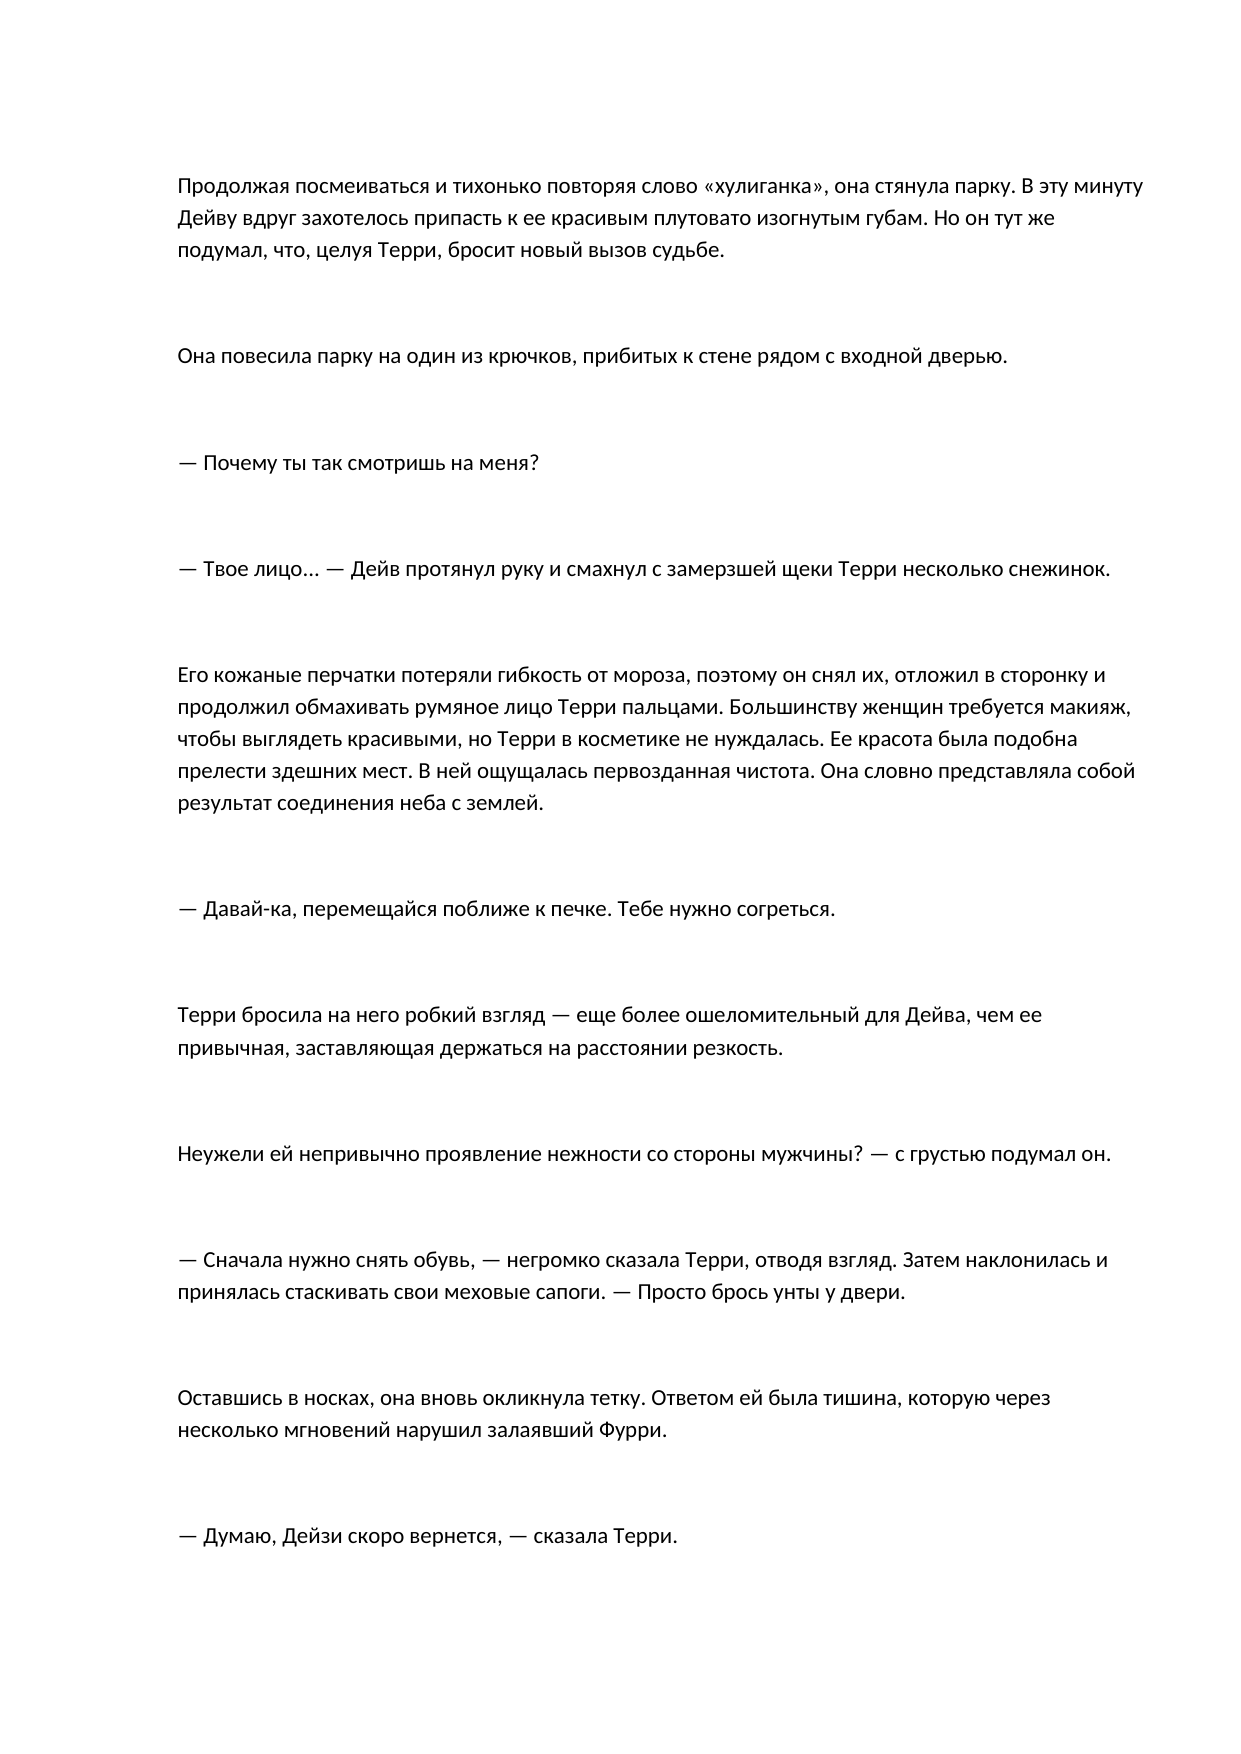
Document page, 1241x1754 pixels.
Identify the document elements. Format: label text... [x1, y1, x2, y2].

text Терри бросила на него робкий взгляд — еще более ошеломительный для Дейва, чем ее привычная, заставляющая держаться на расстоянии резкость. [177, 1001, 1152, 1061]
text Продолжая посмеиваться и тихонько повторяя слово «хулиганка», она стянула парку. В эту минуту Дейву вдруг захотелось припасть к ее красивым плутовато изогнутым губам. Но он тут же подумал, что, целуя Терри, бросит новый вызов судьбе. [177, 171, 1152, 263]
text — Почему ты так смотришь на меня? [177, 448, 1152, 476]
text — Думаю, Дейзи скоро вернется, — сказала Терри. [177, 1521, 1152, 1549]
text — Твое лицо... — Дейв протянул руку и смахнул с замерзшей щеки Терри несколько снежинок. [177, 554, 1152, 582]
text Его кожаные перчатки потеряли гибкость от мороза, поэтому он снял их, отложил в сторонку и продолжил обмахивать румяное лицо Терри пальцами. Большинству женщин требуется макияж, чтобы выглядеть красивыми, но Терри в косметике не нуждалась. Ее красота была подобна прелести здешних мест. В ней ощущалась первозданная чистота. Она словно представляла собой результат соединения неба с землей. [177, 660, 1152, 816]
text Она повесила парку на один из крючков, прибитых к стене рядом с входной дверью. [177, 342, 1152, 369]
text — Давай-ка, перемещайся поближе к печке. Тебе нужно согреться. [177, 894, 1152, 922]
text Оставшись в носках, она вновь окликнула тетку. Ответом ей была тишина, которую через несколько мгновений нарушил залаявший Фурри. [177, 1383, 1152, 1443]
text — Сначала нужно снять обувь, — негромко сказала Терри, отводя взгляд. Затем наклонилась и принялась стаскивать свои меховые сапоги. — Просто брось унты у двери. [177, 1245, 1152, 1305]
text Неужели ей непривычно проявление нежности со стороны мужчины? — с грустью подумал он. [177, 1139, 1152, 1167]
